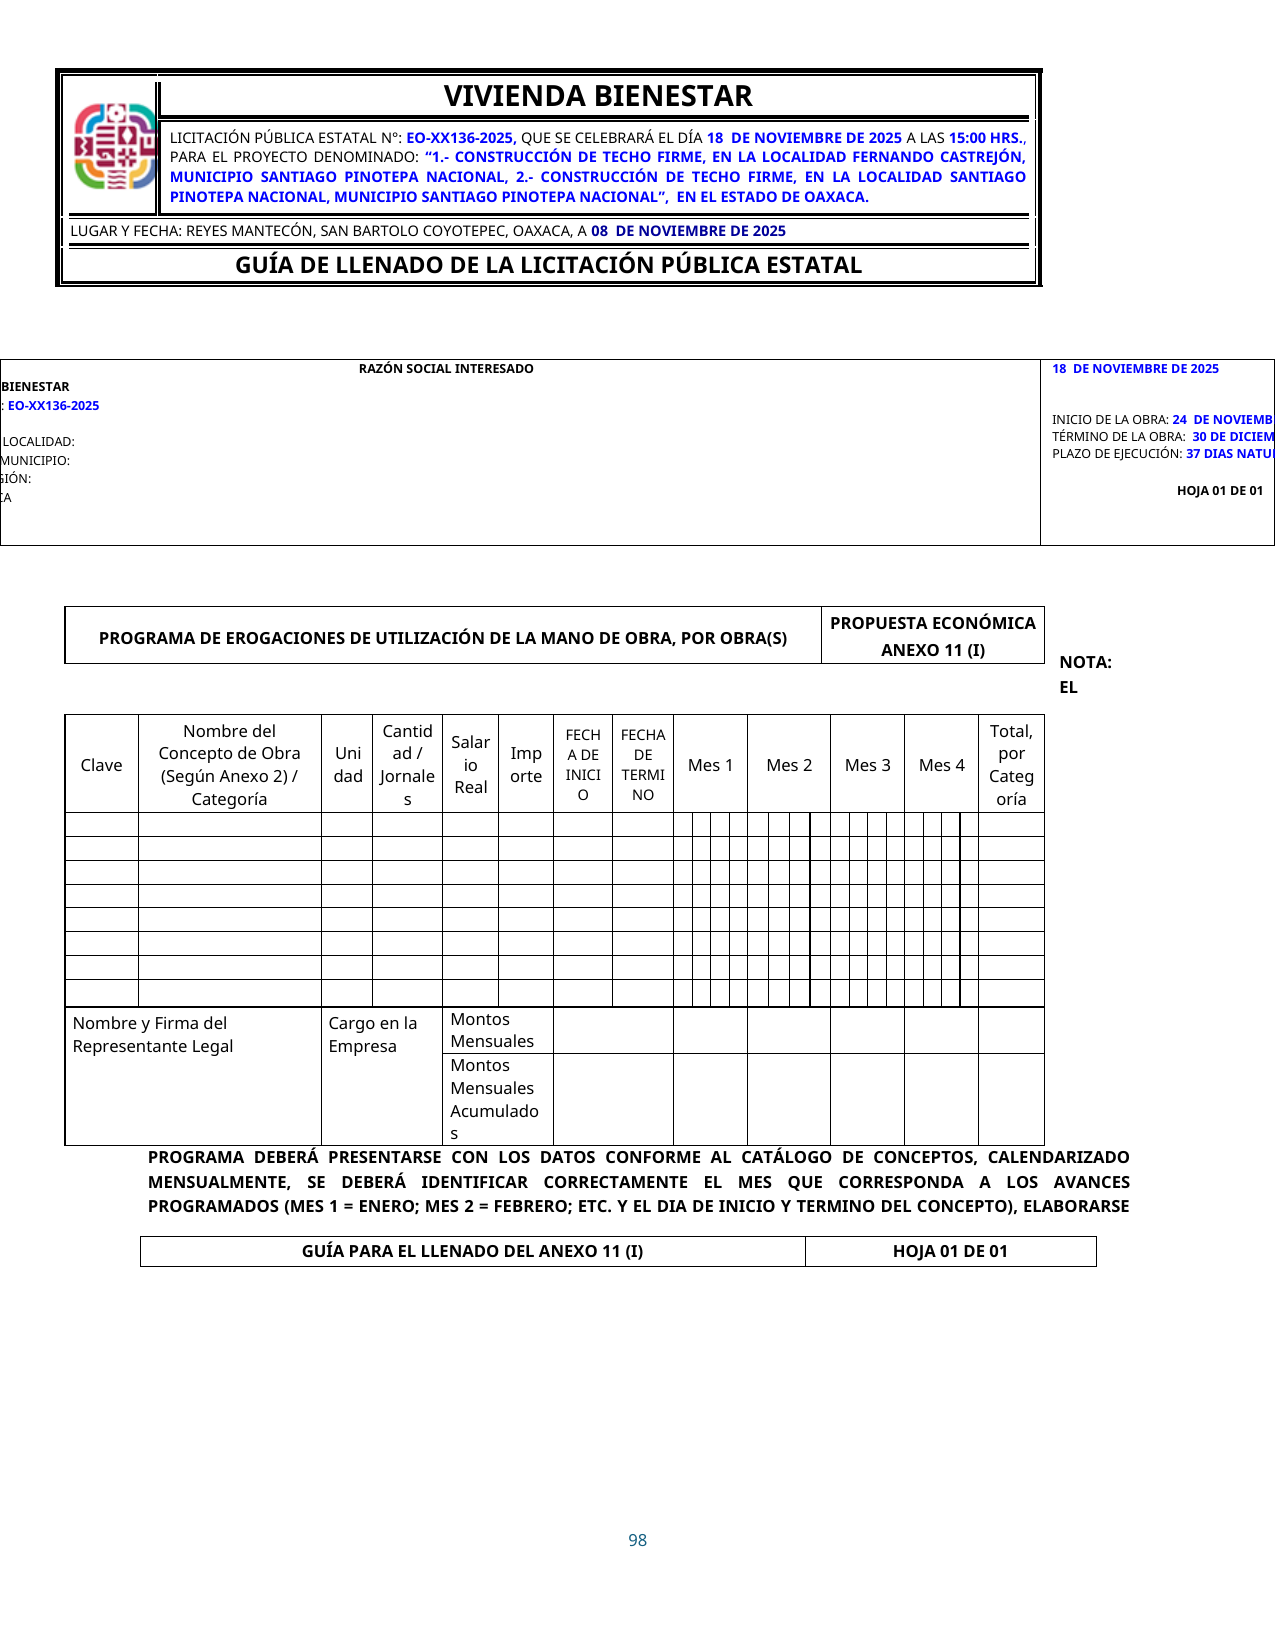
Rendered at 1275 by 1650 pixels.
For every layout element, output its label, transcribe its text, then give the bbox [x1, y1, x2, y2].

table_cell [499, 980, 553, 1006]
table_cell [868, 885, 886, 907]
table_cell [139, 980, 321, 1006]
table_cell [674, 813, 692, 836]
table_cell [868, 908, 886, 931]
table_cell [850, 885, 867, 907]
picture [157, 96, 170, 195]
text NOTA: EL PROGRAMA DEBERÁ PRESENTARSE CON LOS DATOS CONFORME AL CATÁLOGO DE CONCEPTOS, CALENDARIZADO MENSUALMENTE, SE DEBERÁ IDENTIFICAR CORRECTAMENTE EL MES QUE CORRESPONDA A LOS AVANCES PROGRAMADOS (MES 1 = ENERO; MES 2 = FEBRERO; ETC. Y EL DIA DE INICIO Y TERMINO DEL CONCEPTO), ELABORARSE GRÁFICA DE BARRAS, Y ADICIONARSE LAS HOJAS QUE SEAN NECESARIAS. [148, 651, 1131, 1242]
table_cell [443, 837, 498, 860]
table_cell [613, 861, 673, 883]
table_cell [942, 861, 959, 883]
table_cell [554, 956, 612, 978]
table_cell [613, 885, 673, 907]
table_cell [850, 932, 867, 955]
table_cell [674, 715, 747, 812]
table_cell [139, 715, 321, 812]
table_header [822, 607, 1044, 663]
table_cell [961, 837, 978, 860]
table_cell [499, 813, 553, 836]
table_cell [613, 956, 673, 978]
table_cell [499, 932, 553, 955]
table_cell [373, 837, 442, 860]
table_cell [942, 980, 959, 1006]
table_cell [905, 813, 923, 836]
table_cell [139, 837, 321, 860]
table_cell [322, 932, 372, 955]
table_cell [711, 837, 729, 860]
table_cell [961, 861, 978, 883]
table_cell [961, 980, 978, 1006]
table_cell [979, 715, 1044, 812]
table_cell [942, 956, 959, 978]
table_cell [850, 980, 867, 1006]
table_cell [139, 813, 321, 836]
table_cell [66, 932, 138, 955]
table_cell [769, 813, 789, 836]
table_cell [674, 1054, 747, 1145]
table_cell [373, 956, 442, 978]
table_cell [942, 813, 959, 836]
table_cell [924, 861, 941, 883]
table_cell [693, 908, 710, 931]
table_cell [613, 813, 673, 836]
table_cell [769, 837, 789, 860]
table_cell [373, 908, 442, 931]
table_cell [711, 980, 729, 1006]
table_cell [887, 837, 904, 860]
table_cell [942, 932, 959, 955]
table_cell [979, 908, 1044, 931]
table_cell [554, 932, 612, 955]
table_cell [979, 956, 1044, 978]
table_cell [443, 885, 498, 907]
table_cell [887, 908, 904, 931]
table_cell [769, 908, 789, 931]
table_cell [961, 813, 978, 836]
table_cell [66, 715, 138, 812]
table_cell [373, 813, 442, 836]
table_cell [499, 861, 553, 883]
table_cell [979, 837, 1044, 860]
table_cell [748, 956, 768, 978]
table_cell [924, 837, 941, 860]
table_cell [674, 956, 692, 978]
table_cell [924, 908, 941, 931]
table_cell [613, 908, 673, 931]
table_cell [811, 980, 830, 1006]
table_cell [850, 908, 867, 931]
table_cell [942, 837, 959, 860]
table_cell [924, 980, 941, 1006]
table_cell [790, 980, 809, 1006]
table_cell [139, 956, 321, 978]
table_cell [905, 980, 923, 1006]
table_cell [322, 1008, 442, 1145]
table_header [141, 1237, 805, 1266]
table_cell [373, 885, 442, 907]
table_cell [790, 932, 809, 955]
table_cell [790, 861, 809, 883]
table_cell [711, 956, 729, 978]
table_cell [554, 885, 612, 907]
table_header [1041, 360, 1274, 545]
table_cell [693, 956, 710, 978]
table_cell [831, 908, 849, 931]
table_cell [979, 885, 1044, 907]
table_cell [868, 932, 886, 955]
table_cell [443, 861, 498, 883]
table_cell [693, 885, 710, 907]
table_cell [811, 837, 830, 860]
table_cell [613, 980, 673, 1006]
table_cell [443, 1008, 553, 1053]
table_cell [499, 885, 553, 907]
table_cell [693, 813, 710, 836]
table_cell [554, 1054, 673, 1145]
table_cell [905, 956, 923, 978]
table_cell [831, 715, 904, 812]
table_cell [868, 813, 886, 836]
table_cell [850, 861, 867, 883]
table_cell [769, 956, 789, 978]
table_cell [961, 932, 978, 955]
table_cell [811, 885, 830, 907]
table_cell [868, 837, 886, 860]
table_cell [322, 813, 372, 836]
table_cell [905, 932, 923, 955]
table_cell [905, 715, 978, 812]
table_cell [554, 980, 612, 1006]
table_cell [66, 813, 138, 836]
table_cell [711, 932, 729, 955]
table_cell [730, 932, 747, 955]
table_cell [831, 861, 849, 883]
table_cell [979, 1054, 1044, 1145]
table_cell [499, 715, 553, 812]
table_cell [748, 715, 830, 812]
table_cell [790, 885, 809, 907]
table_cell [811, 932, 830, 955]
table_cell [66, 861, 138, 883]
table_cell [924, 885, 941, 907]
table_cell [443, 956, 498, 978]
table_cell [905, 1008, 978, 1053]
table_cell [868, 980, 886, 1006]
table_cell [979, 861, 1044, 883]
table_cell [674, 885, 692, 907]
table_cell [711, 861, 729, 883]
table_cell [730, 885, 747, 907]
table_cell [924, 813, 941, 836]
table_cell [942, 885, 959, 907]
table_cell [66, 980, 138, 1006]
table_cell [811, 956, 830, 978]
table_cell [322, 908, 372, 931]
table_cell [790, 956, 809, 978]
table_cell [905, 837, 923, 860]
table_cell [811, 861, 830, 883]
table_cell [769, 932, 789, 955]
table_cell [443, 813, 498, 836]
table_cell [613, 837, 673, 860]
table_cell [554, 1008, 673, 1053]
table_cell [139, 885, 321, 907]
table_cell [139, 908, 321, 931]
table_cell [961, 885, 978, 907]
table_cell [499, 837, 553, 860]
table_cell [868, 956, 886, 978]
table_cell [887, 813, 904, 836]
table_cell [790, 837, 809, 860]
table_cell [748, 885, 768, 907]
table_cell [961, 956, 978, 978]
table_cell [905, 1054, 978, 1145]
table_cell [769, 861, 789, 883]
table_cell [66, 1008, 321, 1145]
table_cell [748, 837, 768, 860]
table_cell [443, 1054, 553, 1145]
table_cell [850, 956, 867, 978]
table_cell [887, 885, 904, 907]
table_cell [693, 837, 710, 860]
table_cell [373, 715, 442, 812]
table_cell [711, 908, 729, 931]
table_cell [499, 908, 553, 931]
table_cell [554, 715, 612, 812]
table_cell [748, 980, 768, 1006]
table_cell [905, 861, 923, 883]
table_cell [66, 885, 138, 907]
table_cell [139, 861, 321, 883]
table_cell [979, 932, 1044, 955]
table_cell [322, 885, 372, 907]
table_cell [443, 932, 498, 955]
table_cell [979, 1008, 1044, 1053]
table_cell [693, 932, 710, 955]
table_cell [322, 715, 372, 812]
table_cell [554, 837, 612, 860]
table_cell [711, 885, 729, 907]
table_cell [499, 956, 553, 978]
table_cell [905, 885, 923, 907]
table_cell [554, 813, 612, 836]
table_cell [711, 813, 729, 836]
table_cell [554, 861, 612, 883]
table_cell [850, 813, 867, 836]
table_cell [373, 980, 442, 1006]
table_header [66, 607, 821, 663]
picture [161, 122, 170, 195]
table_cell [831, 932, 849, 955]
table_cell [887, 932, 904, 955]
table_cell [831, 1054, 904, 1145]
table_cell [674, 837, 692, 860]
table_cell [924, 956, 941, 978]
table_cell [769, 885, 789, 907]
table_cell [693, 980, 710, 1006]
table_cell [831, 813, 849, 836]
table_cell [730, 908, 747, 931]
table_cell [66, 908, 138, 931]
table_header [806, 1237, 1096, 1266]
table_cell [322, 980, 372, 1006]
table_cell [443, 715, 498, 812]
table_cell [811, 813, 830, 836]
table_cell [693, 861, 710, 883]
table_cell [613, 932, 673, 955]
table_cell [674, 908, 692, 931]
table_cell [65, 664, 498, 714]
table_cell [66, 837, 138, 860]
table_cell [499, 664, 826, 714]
picture [161, 96, 170, 115]
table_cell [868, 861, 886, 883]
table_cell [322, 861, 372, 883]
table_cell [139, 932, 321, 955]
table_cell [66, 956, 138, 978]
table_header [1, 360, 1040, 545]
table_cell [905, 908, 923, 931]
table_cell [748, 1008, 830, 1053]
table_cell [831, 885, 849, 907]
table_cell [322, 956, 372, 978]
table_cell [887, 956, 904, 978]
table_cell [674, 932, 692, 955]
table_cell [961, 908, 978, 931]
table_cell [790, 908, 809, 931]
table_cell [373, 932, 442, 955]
picture [63, 96, 155, 195]
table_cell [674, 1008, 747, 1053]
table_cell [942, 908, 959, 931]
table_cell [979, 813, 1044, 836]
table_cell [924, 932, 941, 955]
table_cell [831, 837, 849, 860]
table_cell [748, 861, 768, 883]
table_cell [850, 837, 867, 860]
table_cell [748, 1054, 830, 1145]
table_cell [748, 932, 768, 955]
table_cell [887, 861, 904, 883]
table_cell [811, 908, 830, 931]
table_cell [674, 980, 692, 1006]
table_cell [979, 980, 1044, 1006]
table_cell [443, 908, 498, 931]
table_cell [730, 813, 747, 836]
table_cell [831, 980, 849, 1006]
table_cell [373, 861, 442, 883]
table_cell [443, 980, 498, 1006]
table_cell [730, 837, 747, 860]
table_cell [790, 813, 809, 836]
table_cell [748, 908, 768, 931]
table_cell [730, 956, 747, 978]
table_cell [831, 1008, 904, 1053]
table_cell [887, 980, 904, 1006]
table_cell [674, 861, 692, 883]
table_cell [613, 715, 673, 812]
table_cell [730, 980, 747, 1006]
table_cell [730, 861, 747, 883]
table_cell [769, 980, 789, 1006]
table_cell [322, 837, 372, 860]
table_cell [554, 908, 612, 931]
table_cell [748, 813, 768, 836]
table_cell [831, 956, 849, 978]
